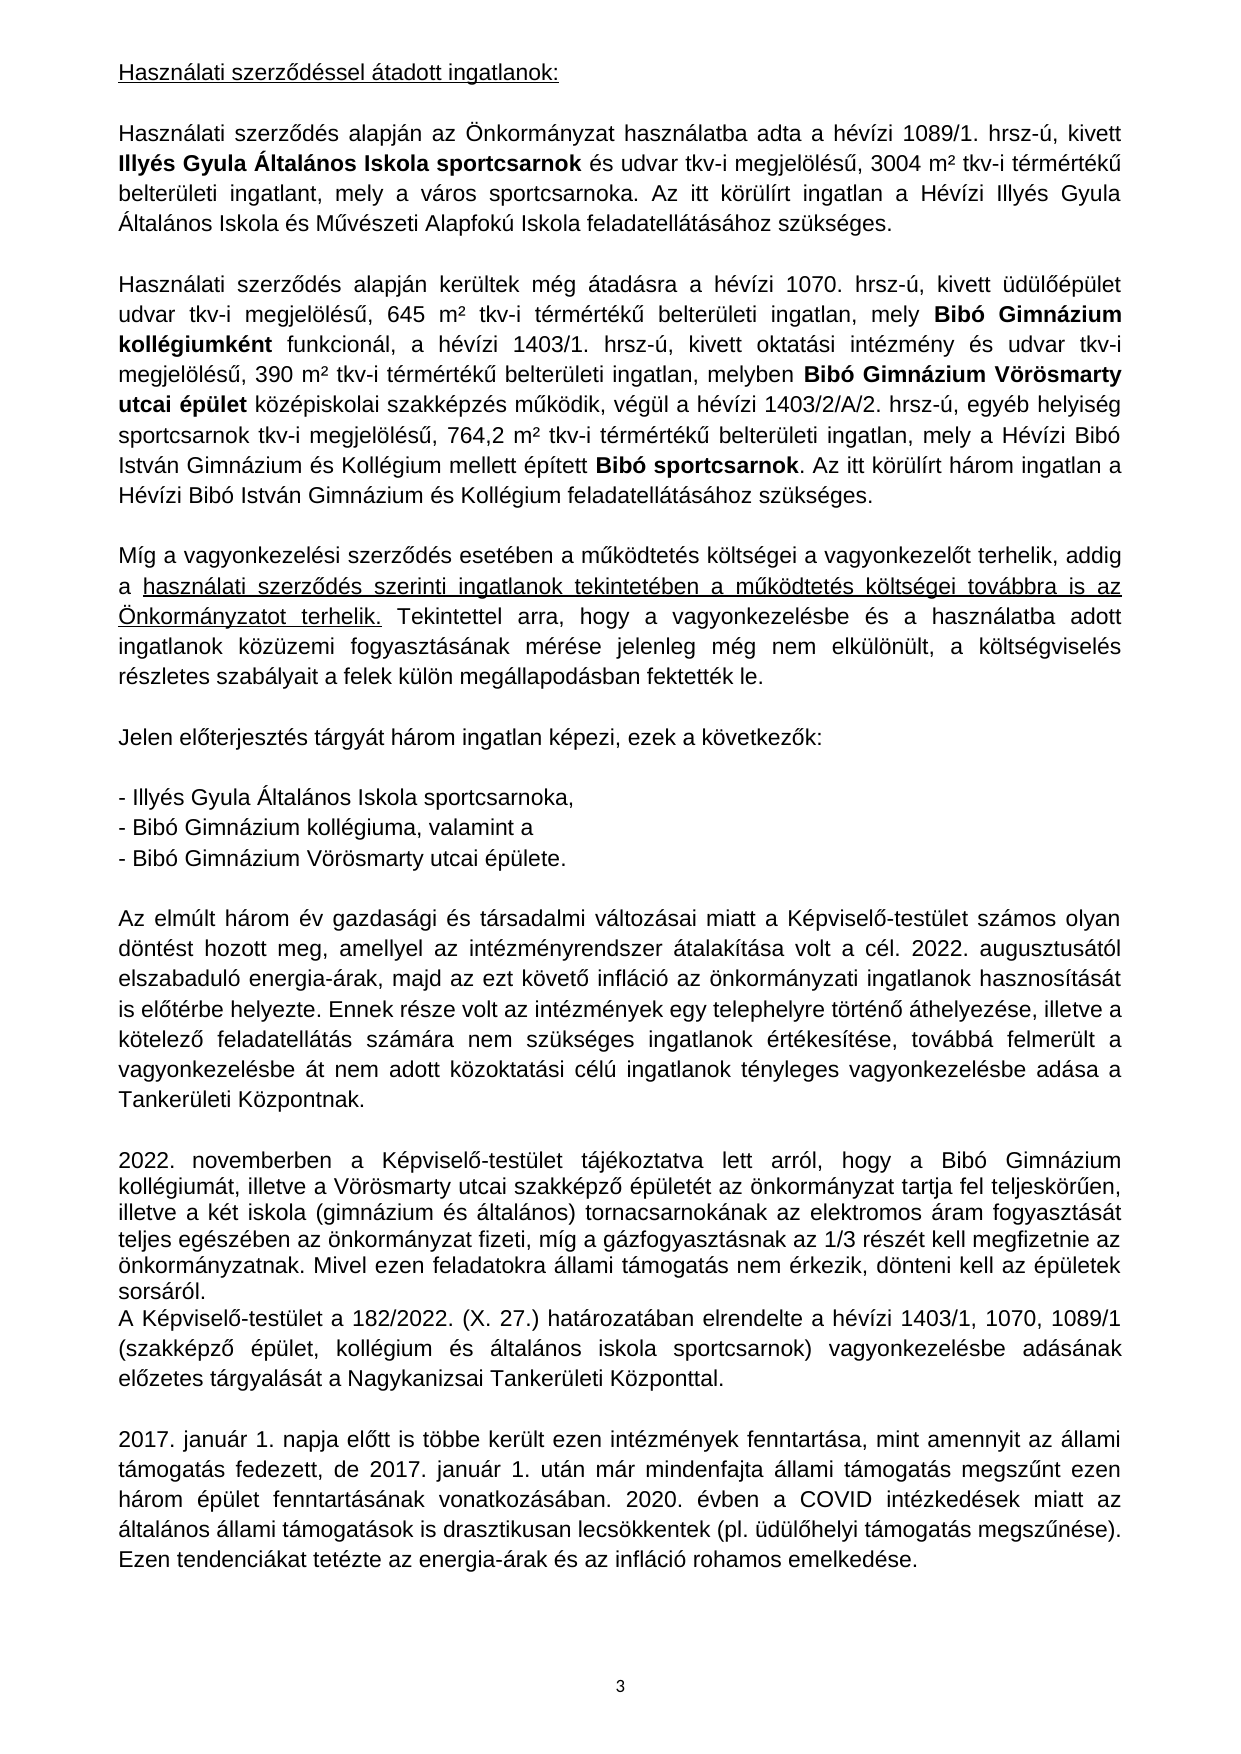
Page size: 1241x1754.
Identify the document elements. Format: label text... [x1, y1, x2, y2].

list novemberben a Képviselő-testület tájékoztatva lett arról, hogy a Bibó Gimnázium kollégiumát, illetve a Vörösmarty utcai szakképző épületét az önkormányzat tartja fel teljeskörűen, illetve a két iskola (gimnázium és általános) tornacsarnokának az elektromos áram fogyasztását teljes egészében az önkormányzat fizeti, míg a gázfogyasztásnak az 1/3 részét kell megfizetnie az önkormányzatnak. Mivel ezen feladatokra állami támogatás nem érkezik, dönteni kell az épületek sorsáról. [118, 1147, 1122, 1305]
text A Képviselő-testület a 182/2022. (X. 27.) határozatában elrendelte a hévízi 1403/1, 1070, 1089/1 (szakképző épület, kollégium és általános iskola sportcsarnok) vagyonkezelésbe adásának előzetes tárgyalását a Nagykanizsai Tankerületi Központtal. [118, 1305, 1122, 1391]
text Az elmúlt három év gazdasági és társadalmi változásai miatt a Képviselő-testület számos olyan döntést hozott meg, amellyel az intézményrendszer átalakítása volt a cél. 2022. augusztusától elszabaduló energia-árak, majd az ezt követő infláció az önkormányzati ingatlanok hasznosítását is előtérbe helyezte. Ennek része volt az intézmények egy telephelyre történő áthelyezése, illetve a kötelező feladatellátás számára nem szükséges ingatlanok értékesítése, továbbá felmerült a vagyonkezelésbe át nem adott közoktatási célú ingatlanok tényleges vagyonkezelésbe adása a Tankerületi Központnak. [118, 905, 1122, 1112]
text Jelen előterjesztés tárgyát három ingatlan képezi, ezek a következők: [118, 724, 1122, 750]
text - Bibó Gimnázium kollégiuma, valamint a [118, 814, 1122, 841]
text Használati szerződés alapján az Önkormányzat használatba adta a hévízi 1089/1. hrsz-ú, kivett Illyés Gyula Általános Iskola sportcsarnok és udvar tkv-i megjelölésű, 3004 m² tkv-i térmértékű belterületi ingatlant, mely a város sportcsarnoka. Az itt körülírt ingatlan a Hévízi Illyés Gyula Általános Iskola és Művészeti Alapfokú Iskola feladatellátásához szükséges. [118, 119, 1122, 236]
text - Illyés Gyula Általános Iskola sportcsarnoka, [118, 784, 1122, 810]
text Használati szerződéssel átadott ingatlanok: [118, 59, 1122, 85]
text Használati szerződés alapján kerültek még átadásra a hévízi 1070. hrsz-ú, kivett üdülőépület udvar tkv-i megjelölésű, 645 m² tkv-i térmértékű belterületi ingatlan, mely Bibó Gimnázium kollégiumként funkcionál, a hévízi 1403/1. hrsz-ú, kivett oktatási intézmény és udvar tkv-i megjelölésű, 390 m² tkv-i térmértékű belterületi ingatlan, melyben Bibó Gimnázium Vörösmarty utcai épület középiskolai szakképzés működik, végül a hévízi 1403/2/A/2. hrsz-ú, egyéb helyiség sportcsarnok tkv-i megjelölésű, 764,2 m² tkv-i térmértékű belterületi ingatlan, mely a Hévízi Bibó István Gimnázium és Kollégium mellett épített Bibó sportcsarnok. Az itt körülírt három ingatlan a Hévízi Bibó István Gimnázium és Kollégium feladatellátásához szükséges. [118, 271, 1122, 508]
text Míg a vagyonkezelési szerződés esetében a működtetés költségei a vagyonkezelőt terhelik, addig a használati szerződés szerinti ingatlanok tekintetében a működtetés költségei továbbra is az Önkormányzatot terhelik. Tekintettel arra, hogy a vagyonkezelésbe és a használatba adott ingatlanok közüzemi fogyasztásának mérése jelenleg még nem elkülönült, a költségviselés részletes szabályait a felek külön megállapodásban fektették le. [118, 542, 1122, 689]
text 2017. január 1. napja előtt is többe került ezen intézmények fenntartása, mint amennyit az állami támogatás fedezett, de 2017. január 1. után már mindenfajta állami támogatás megszűnt ezen három épület fenntartásának vonatkozásában. 2020. évben a COVID intézkedések miatt az általános állami támogatások is drasztikusan lecsökkentek (pl. üdülőhelyi támogatás megszűnése). Ezen tendenciákat tetézte az energia-árak és az infláció rohamos emelkedése. [118, 1426, 1122, 1573]
text - Bibó Gimnázium Vörösmarty utcai épülete. [118, 844, 1122, 871]
